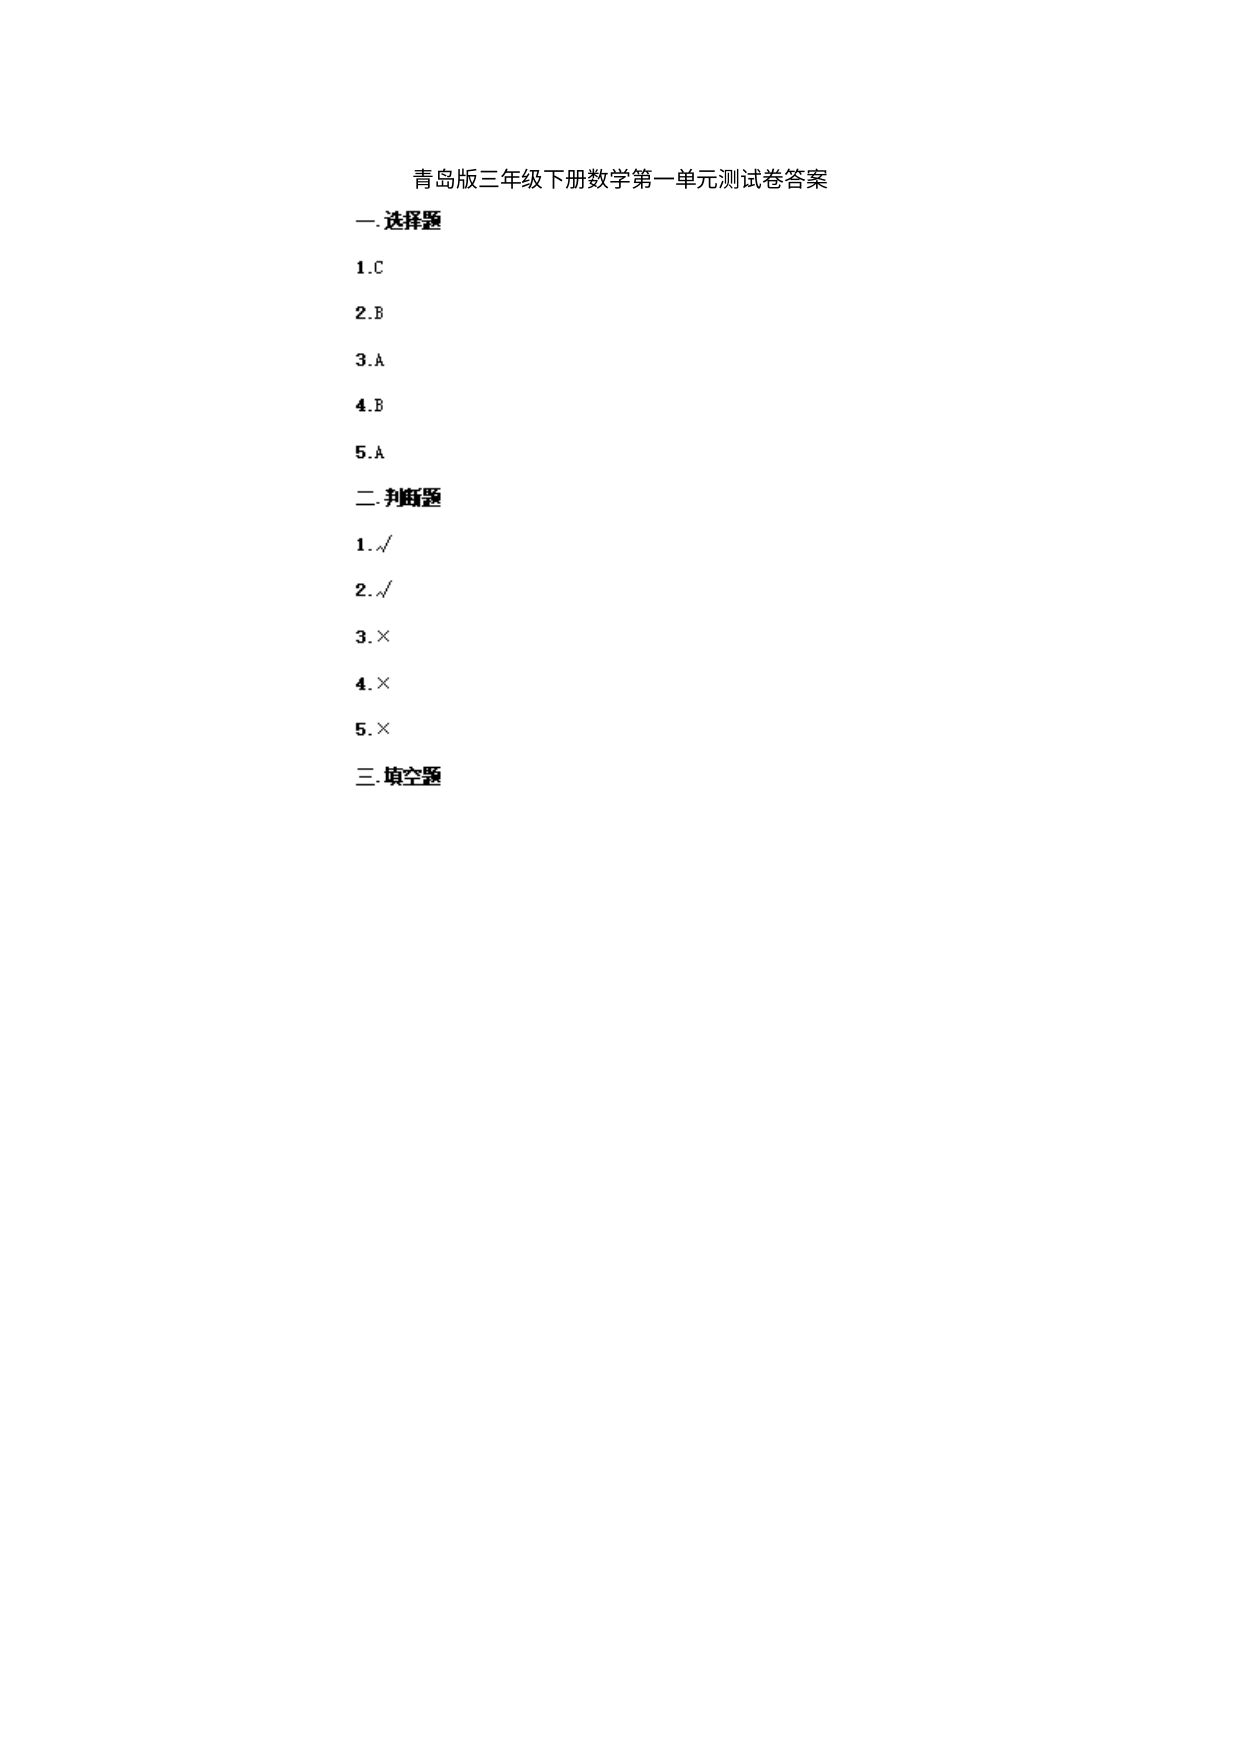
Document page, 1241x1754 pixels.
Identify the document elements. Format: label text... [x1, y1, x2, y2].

picture [325, 194, 915, 803]
text 青岛版三年级下册数学第一单元测试卷答案 [187, 162, 1053, 194]
